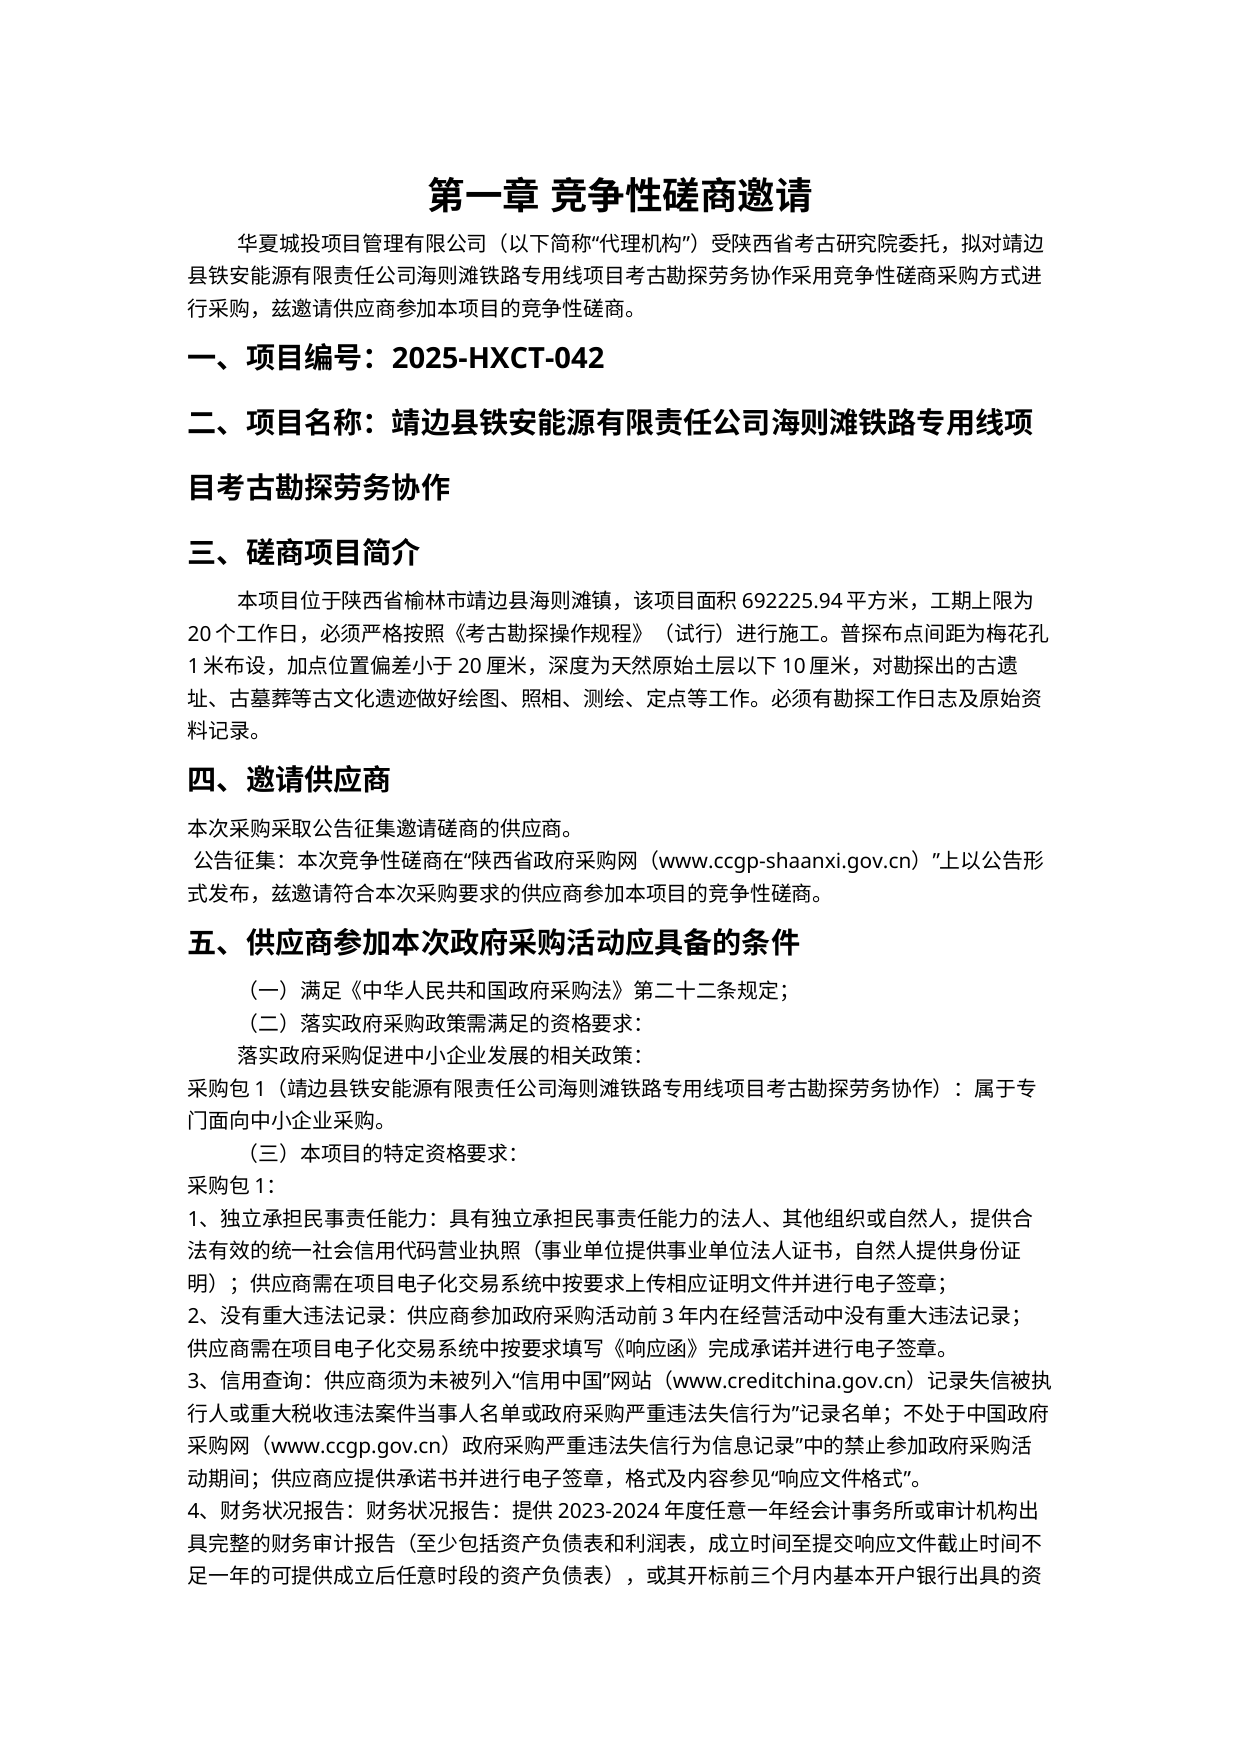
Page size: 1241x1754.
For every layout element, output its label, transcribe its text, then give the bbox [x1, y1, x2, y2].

text 采购包1： [187, 1169, 1053, 1202]
text 落实政府采购促进中小企业发展的相关政策： [187, 1039, 1053, 1072]
text 华夏城投项目管理有限公司（以下简称“代理机构”）受陕西省考古研究院委托，拟对靖边县铁安能源有限责任公司海则滩铁路专用线项目考古勘探劳务协作采用竞争性磋商采购方式进行采购，兹邀请供应商参加本项目的竞争性磋商。 [187, 227, 1053, 324]
text 二、项目名称：靖边县铁安能源有限责任公司海则滩铁路专用线项目考古勘探劳务协作 [187, 389, 1053, 519]
text 第一章 竞争性磋商邀请 [187, 162, 1053, 227]
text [187, 1494, 1053, 1592]
text 四、邀请供应商 [187, 747, 1053, 812]
text （三）本项目的特定资格要求： [187, 1137, 1053, 1169]
text （二）落实政府采购政策需满足的资格要求： [187, 1007, 1053, 1039]
text （一）满足《中华人民共和国政府采购法》第二十二条规定； [187, 974, 1053, 1007]
text 本次采购采取公告征集邀请磋商的供应商。 [187, 812, 1053, 844]
text 本项目位于陕西省榆林市靖边县海则滩镇，该项目面积692225.94平方米，工期上限为20个工作日，必须严格按照《考古勘探操作规程》（试行）进行施工。普探布点间距为梅花孔1米布设，加点位置偏差小于20厘米，深度为天然原始土层以下10厘米，对勘探出的古遗址、古墓葬等古文化遗迹做好绘图、照相、测绘、定点等工作。必须有勘探工作日志及原始资料记录。 [187, 584, 1053, 747]
text 3、信用查询：供应商须为未被列入“信用中国”网站（www.creditchina.gov.cn）记录失信被执行人或重大税收违法案件当事人名单或政府采购严重违法失信行为”记录名单；不处于中国政府采购网（www.ccgp.gov.cn）政府采购严重违法失信行为信息记录”中的禁止参加政府采购活动期间；供应商应提供承诺书并进行电子签章，格式及内容参见“响应文件格式”。 [187, 1364, 1053, 1494]
text 一、项目编号：2025-HXCT-042 [187, 324, 1053, 389]
text 1、独立承担民事责任能力：具有独立承担民事责任能力的法人、其他组织或自然人，提供合法有效的统一社会信用代码营业执照（事业单位提供事业单位法人证书，自然人提供身份证明）；供应商需在项目电子化交易系统中按要求上传相应证明文件并进行电子签章； [187, 1202, 1053, 1299]
text 2、没有重大违法记录：供应商参加政府采购活动前3年内在经营活动中没有重大违法记录；供应商需在项目电子化交易系统中按要求填写《响应函》完成承诺并进行电子签章。 [187, 1299, 1053, 1364]
text 采购包1（靖边县铁安能源有限责任公司海则滩铁路专用线项目考古勘探劳务协作）：属于专门面向中小企业采购。 [187, 1072, 1053, 1137]
text 五、供应商参加本次政府采购活动应具备的条件 [187, 909, 1053, 974]
text 三、磋商项目简介 [187, 519, 1053, 584]
text 公告征集：本次竞争性磋商在“陕西省政府采购网（www.ccgp-shaanxi.gov.cn）”上以公告形式发布，兹邀请符合本次采购要求的供应商参加本项目的竞争性磋商。 [187, 844, 1053, 909]
